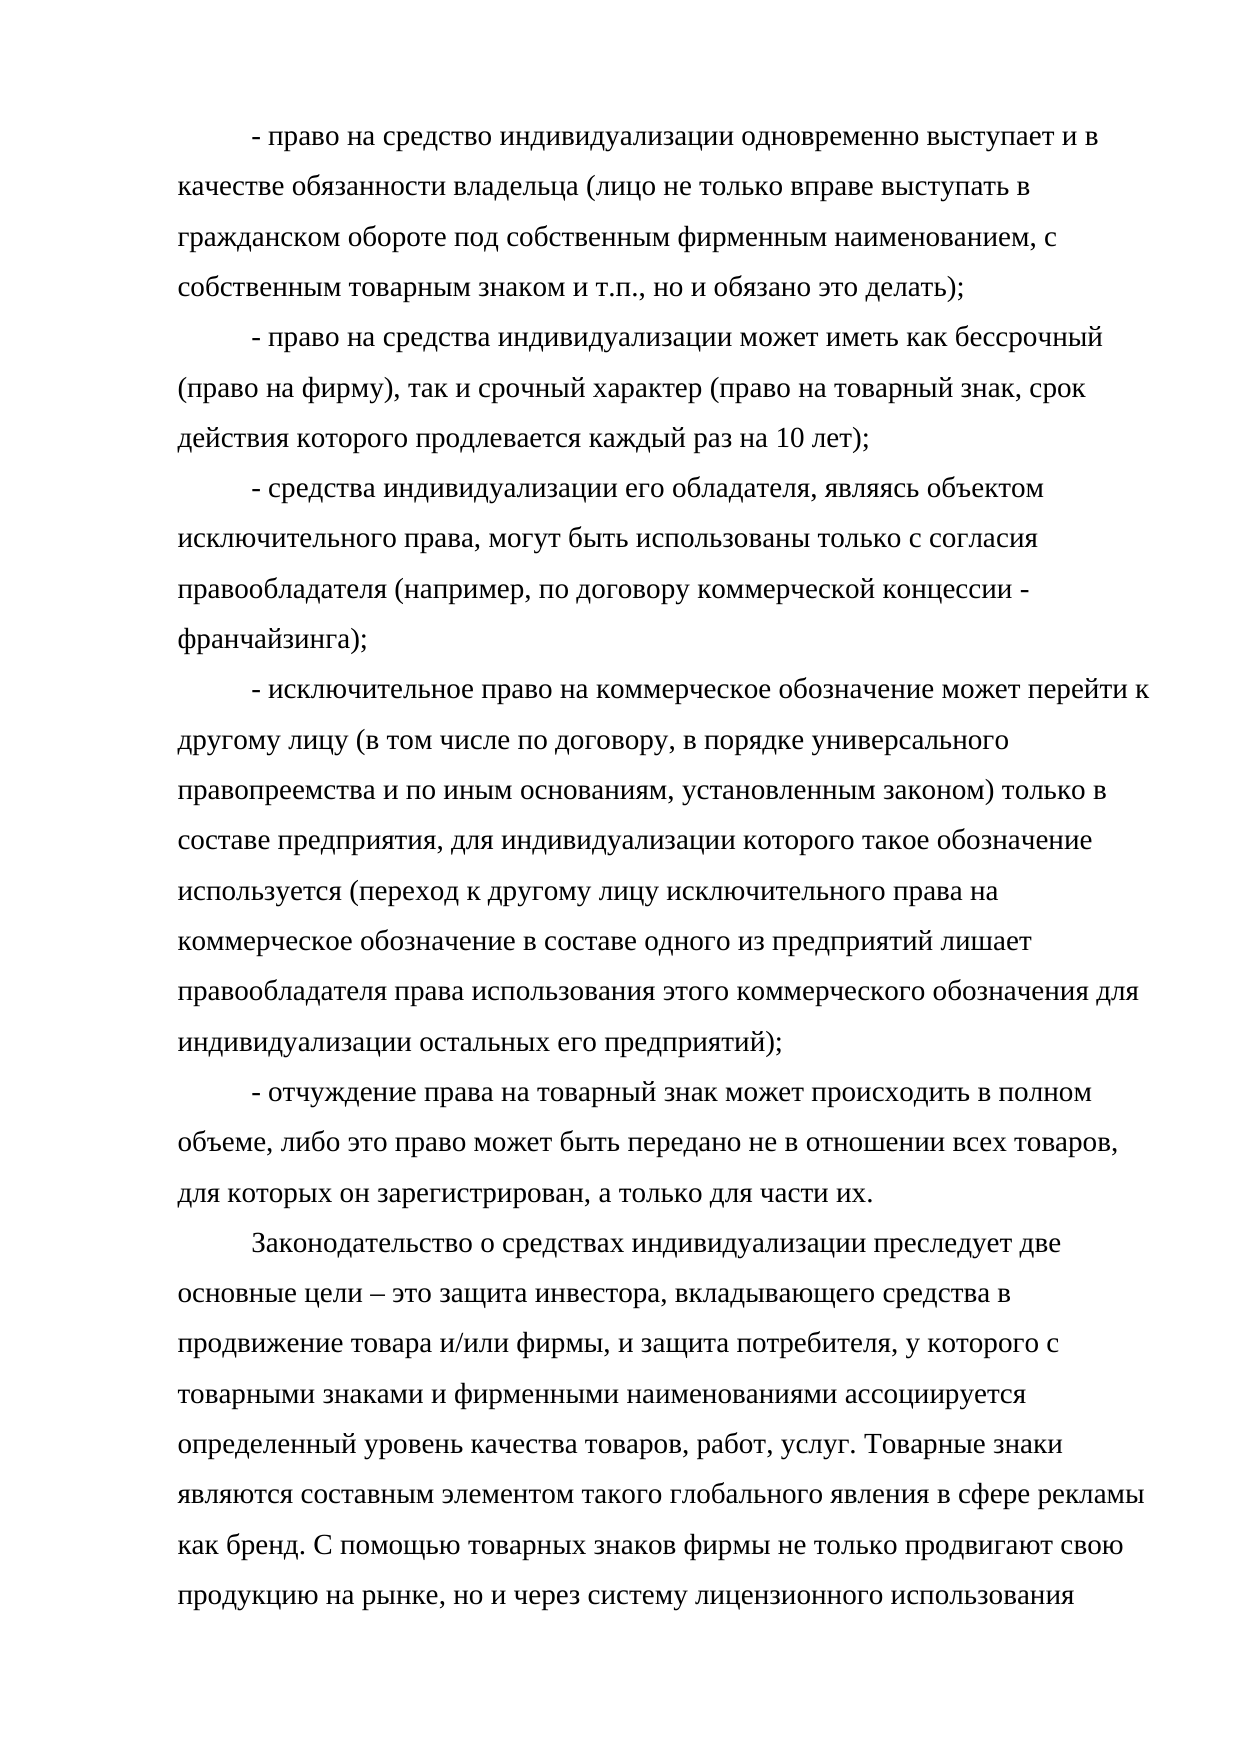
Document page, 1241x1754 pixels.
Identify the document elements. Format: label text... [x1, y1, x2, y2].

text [177, 1225, 1152, 1611]
text - право на средства индивидуализации может иметь как бессрочный (право на фирму), так и срочный характер (право на товарный знак, срок действия которого продлевается каждый раз на 10 лет); [177, 319, 1152, 453]
text - право на средство индивидуализации одновременно выступает и в качестве обязанности владельца (лицо не только вправе выступать в гражданском обороте под собственным фирменным наименованием, с собственным товарным знаком и т.п., но и обязано это делать); [177, 118, 1152, 303]
text - средства индивидуализации его обладателя, являясь объектом исключительного права, могут быть использованы только с согласия правообладателя (например, по договору коммерческой концессии - франчайзинга); [177, 470, 1152, 655]
text - отчуждение права на товарный знак может происходить в полном объеме, либо это право может быть передано не в отношении всех товаров, для которых он зарегистрирован, а только для части их. [177, 1074, 1152, 1208]
text - исключительное право на коммерческое обозначение может перейти к другому лицу (в том числе по договору, в порядке универсального правопреемства и по иным основаниям, установленным законом) только в составе предприятия, для индивидуализации которого такое обозначение используется (переход к другому лицу исключительного права на коммерческое обозначение в составе одного из предприятий лишает правообладателя права использования этого коммерческого обозначения для индивидуализации остальных его предприятий); [177, 672, 1152, 1057]
